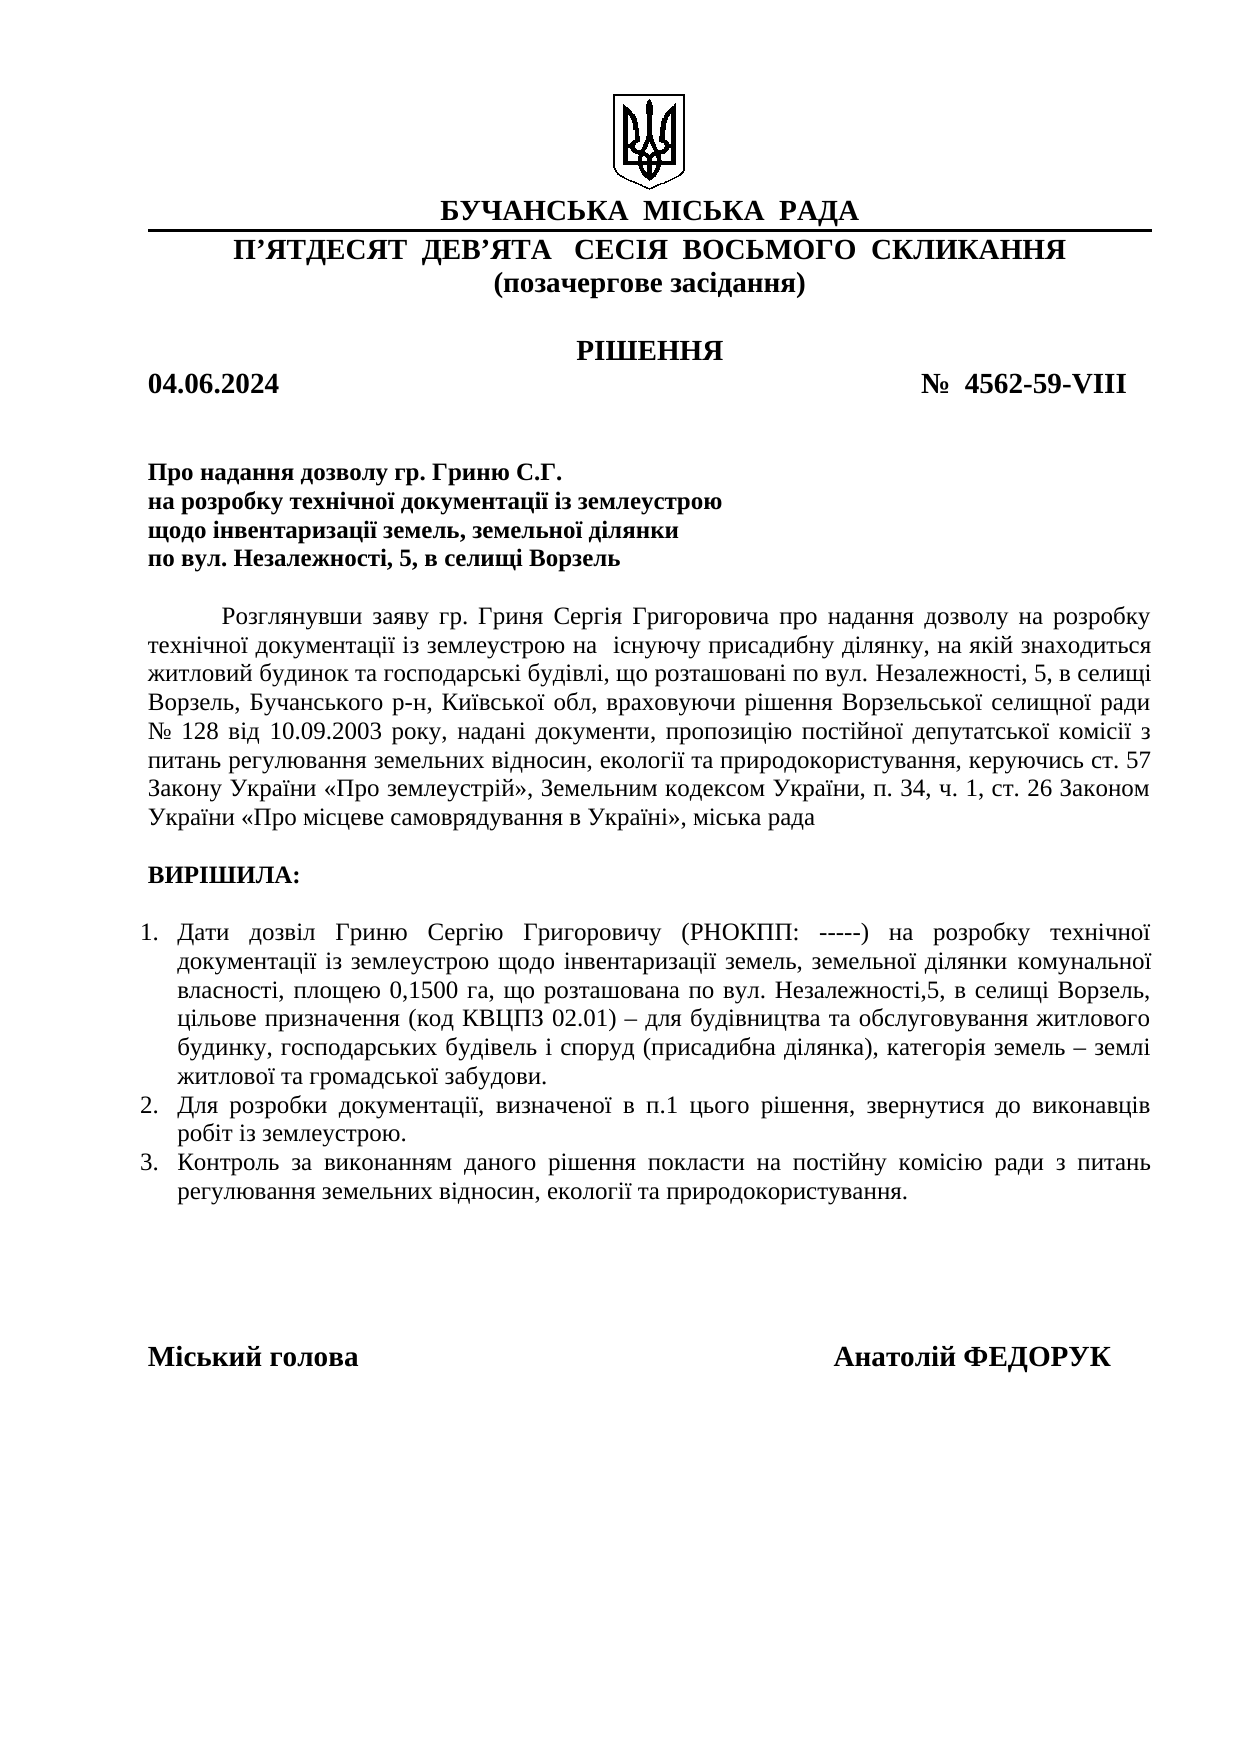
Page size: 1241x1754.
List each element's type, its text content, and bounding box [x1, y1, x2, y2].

text Розглянувши заяву гр. Гриня Сергія Григоровича про надання дозволу на розробку технічної документації із землеустрою на існуючу присадибну ділянку, на якій знаходиться житловий будинок та господарські будівлі, що розташовані по вул. Незалежності, 5, в селищі Ворзель, Бучанського р-н, Київської обл, враховуючи рішення Ворзельської селищної ради № 128 від 10.09.2003 року, надані документи, пропозицію постійної депутатської комісії з питань регулювання земельних відносин, екології та природокористування, керуючись ст. 57 Закону України «Про землеустрій», Земельним кодексом України, п. 34, ч. 1, ст. 26 Законом України «Про місцеве самоврядування в Україні», міська рада [148, 601, 1152, 831]
text (позачергове засідання) [148, 266, 1152, 299]
text щодо інвентаризації земель, земельної ділянки [148, 515, 1152, 543]
text ВИРІШИЛА: [148, 860, 1152, 888]
text П’ЯТДЕСЯТ ДЕВ’ЯТА СЕСІЯ ВОСЬМОГО СКЛИКАННЯ [148, 232, 1152, 266]
text БУЧАНСЬКА МІСЬКА РАДА [148, 193, 1152, 229]
list Контроль за виконанням даного рішення покласти на постійну комісію ради з питань регулювання земельних відносин, екології та природокористування. [140, 1147, 1152, 1205]
text по вул. Незалежності, 5, в селищі Ворзель [148, 543, 1152, 572]
list Дати дозвіл Гриню Сергію Григоровичу (РНОКПП: -----) на розробку технічної документації із землеустрою щодо інвентаризації земель, земельної ділянки комунальної власності, площею 0,1500 га, що розташована по вул. Незалежності,5, в селищі Ворзель, цільове призначення (код КВЦПЗ 02.01) – для будівництва та обслуговування житлового будинку, господарських будівель і споруд (присадибна ділянка), категорія земель – землі житлової та громадської забудови. [140, 917, 1152, 1090]
list Для розробки документації, визначеної в п.1 цього рішення, звернутися до виконавців робіт із землеустрою. [140, 1090, 1152, 1147]
text на розробку технічної документації із землеустрою [148, 486, 1152, 515]
text РІШЕННЯ [148, 333, 1152, 366]
text Про надання дозволу гр. Гриню С.Г. [148, 457, 1152, 486]
text 04.06.2024 № 4562-59-VІІІ [148, 366, 1152, 400]
text Міський голова Анатолій ФЕДОРУК [148, 1339, 1152, 1372]
